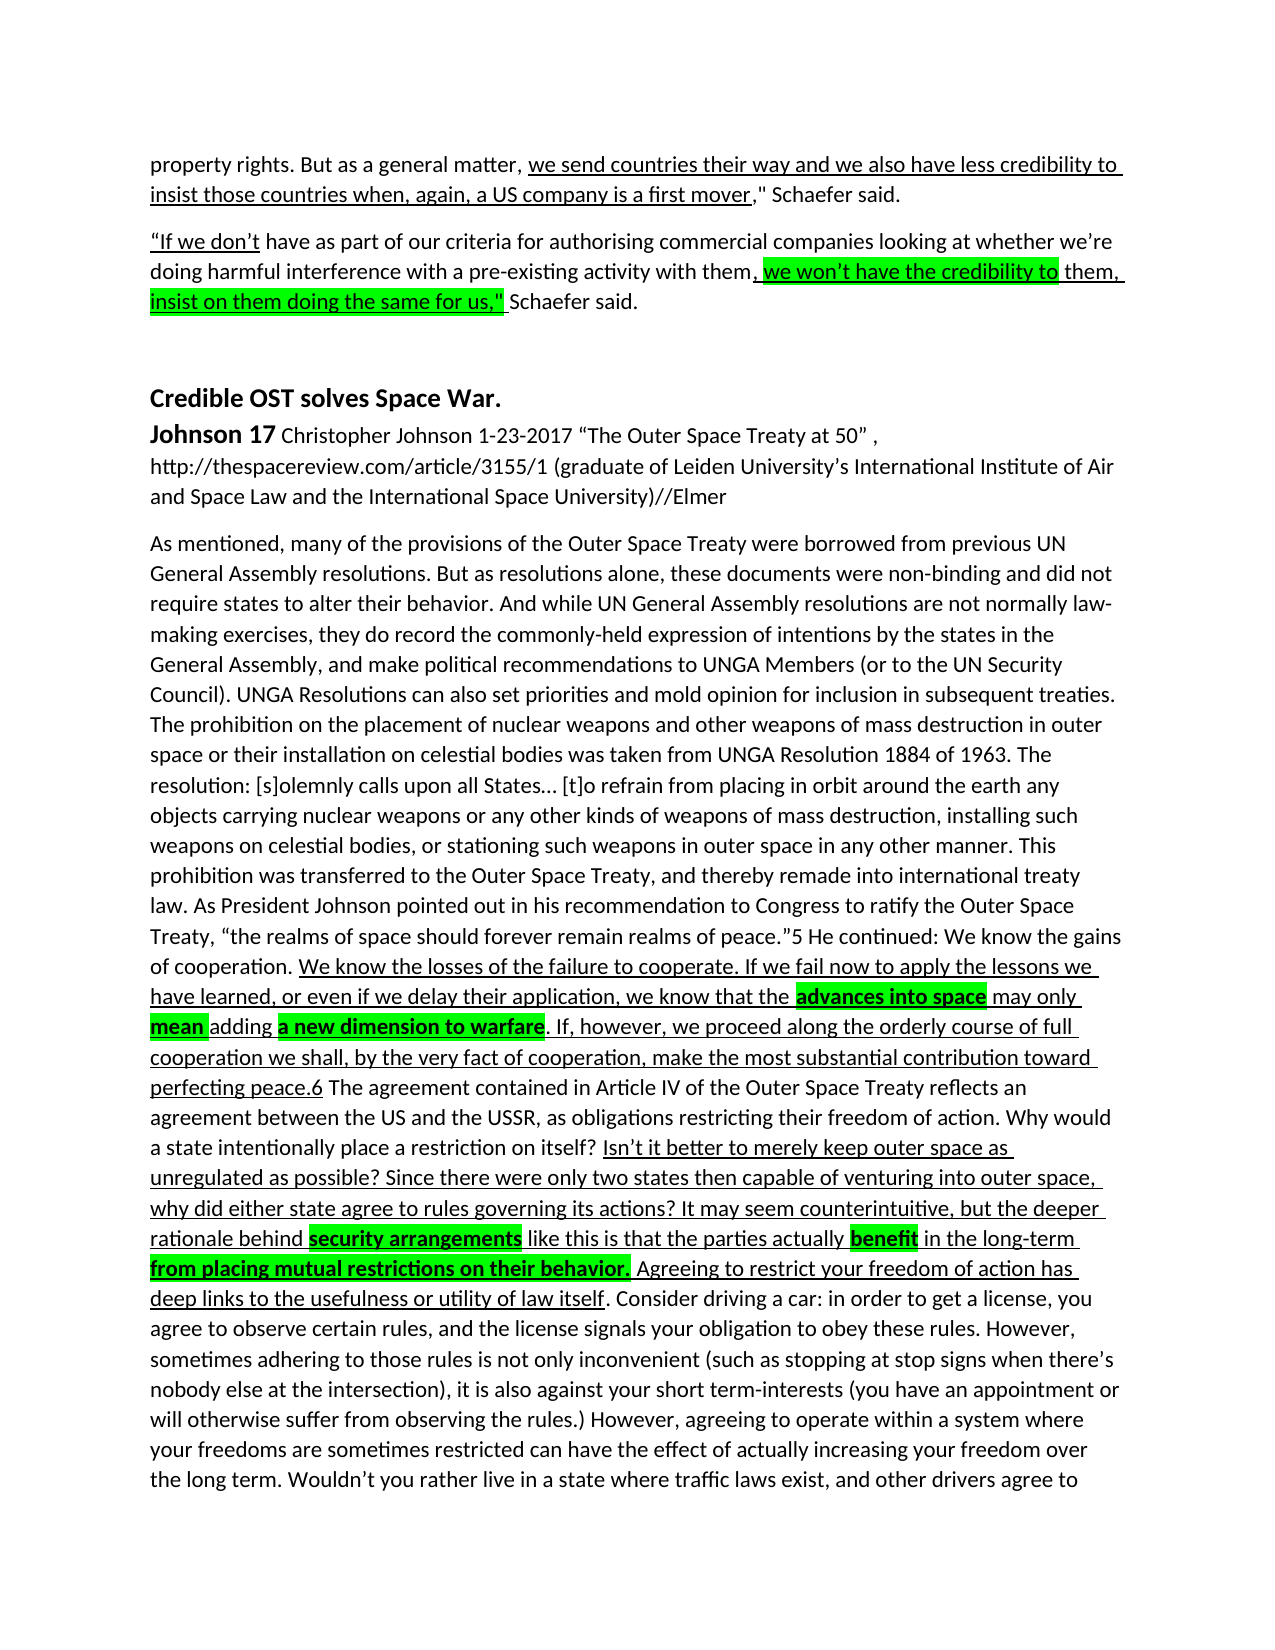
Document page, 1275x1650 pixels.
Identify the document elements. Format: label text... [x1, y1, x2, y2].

text “If we don’t have as part of our criteria for authorising commercial companies looking at whether we’re doing harmful interference with a pre-existing activity with them, we won’t have the credibility to them, insist on them doing the same for us," Schaefer said. [150, 227, 1125, 316]
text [150, 150, 1125, 208]
subtitle Credible OST solves Space War. [150, 381, 1125, 414]
text Johnson 17 Christopher Johnson 1-23-2017 “The Outer Space Treaty at 50” , http://thespacereview.com/article/3155/1 (graduate of Leiden University’s International Institute of Air and Space Law and the International Space University)//Elmer [150, 417, 1125, 510]
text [150, 529, 1125, 1494]
